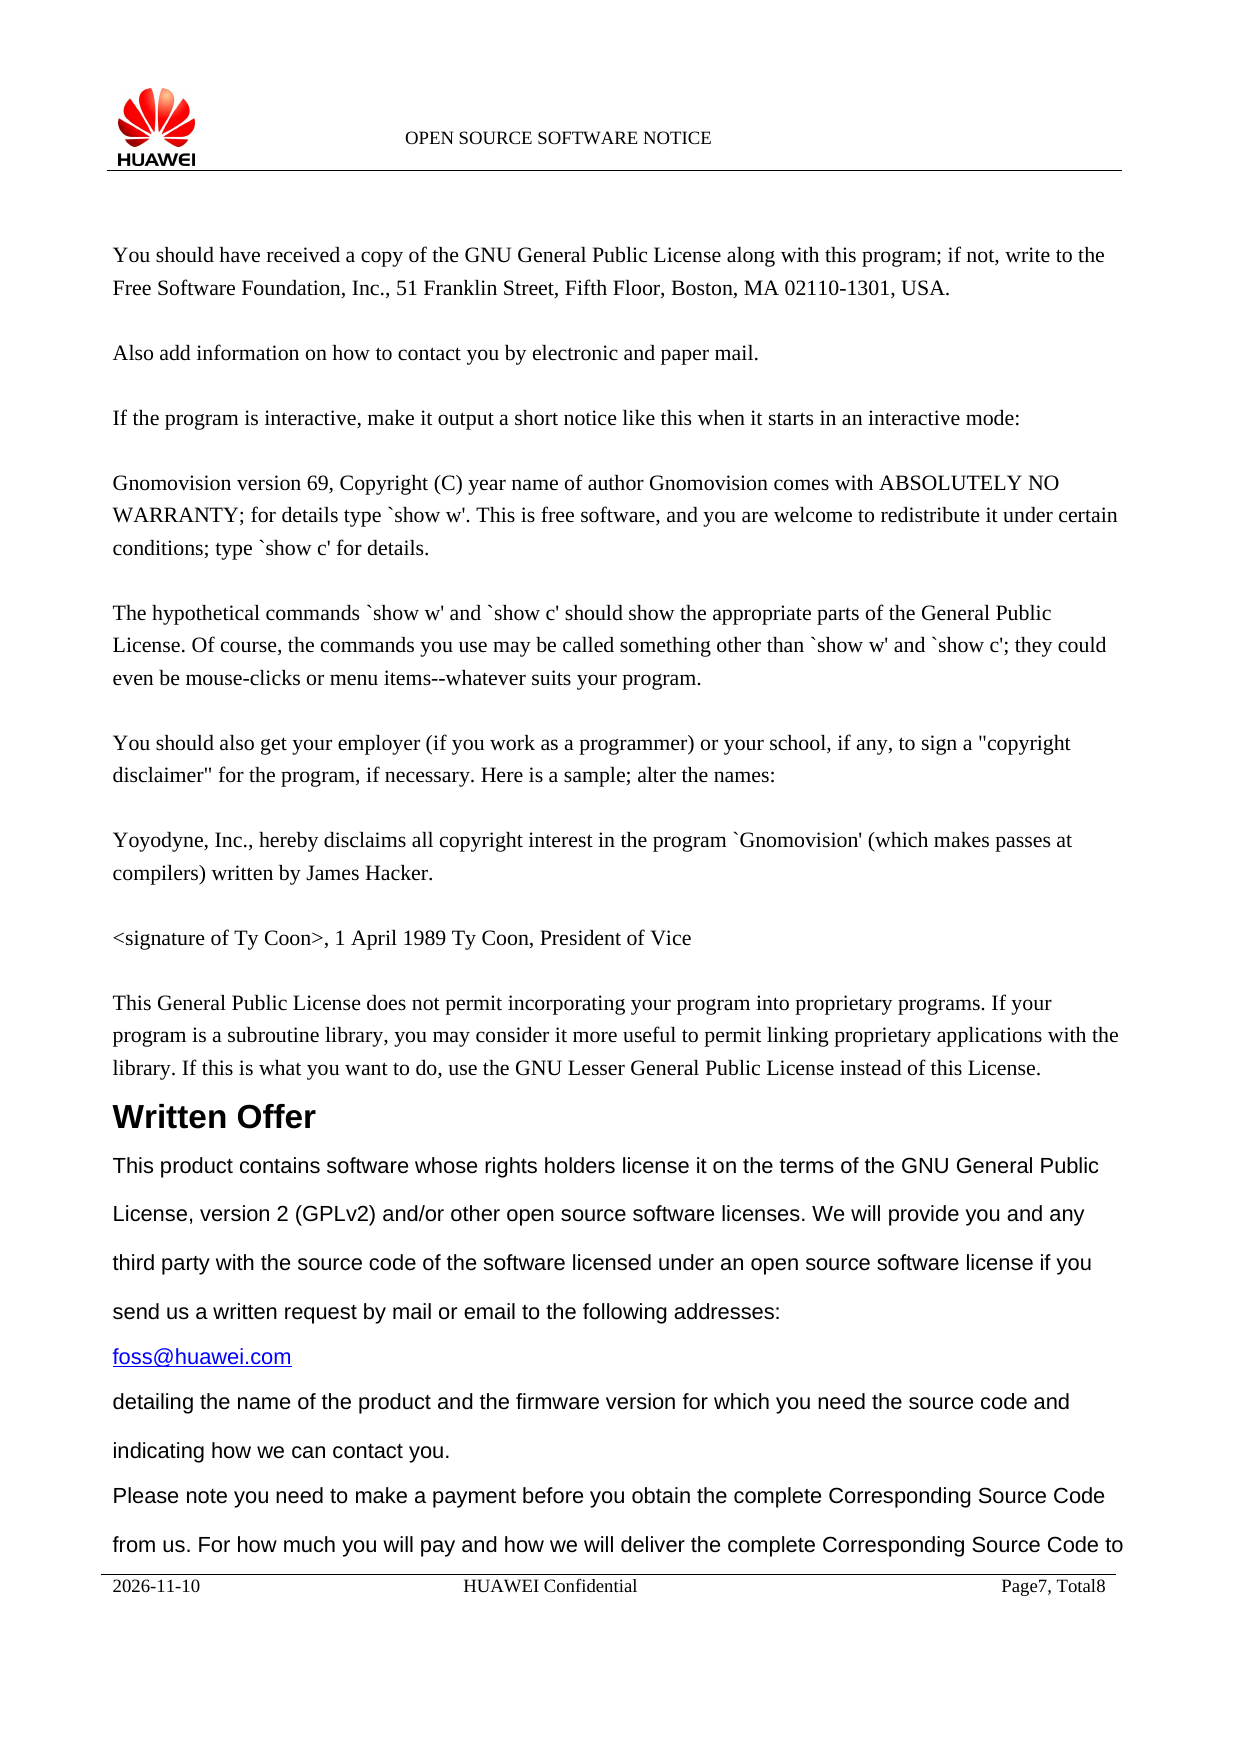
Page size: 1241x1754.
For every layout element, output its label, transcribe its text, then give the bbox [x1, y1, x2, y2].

text detailing the name of the product and the firmware version for which you need the source code and indicating how we can contact you. [112, 1385, 1128, 1467]
text foss@huawei.com [112, 1340, 1128, 1373]
text This product contains software whose rights holders license it on the terms of the GNU General Public License, version 2 (GPLv2) and/or other open source software licenses. We will provide you and any third party with the source code of the software licensed under an open source software license if you send us a written request by mail or email to the following addresses: [112, 1149, 1128, 1328]
picture [118, 88, 195, 166]
text Written Offer [112, 1084, 1128, 1149]
